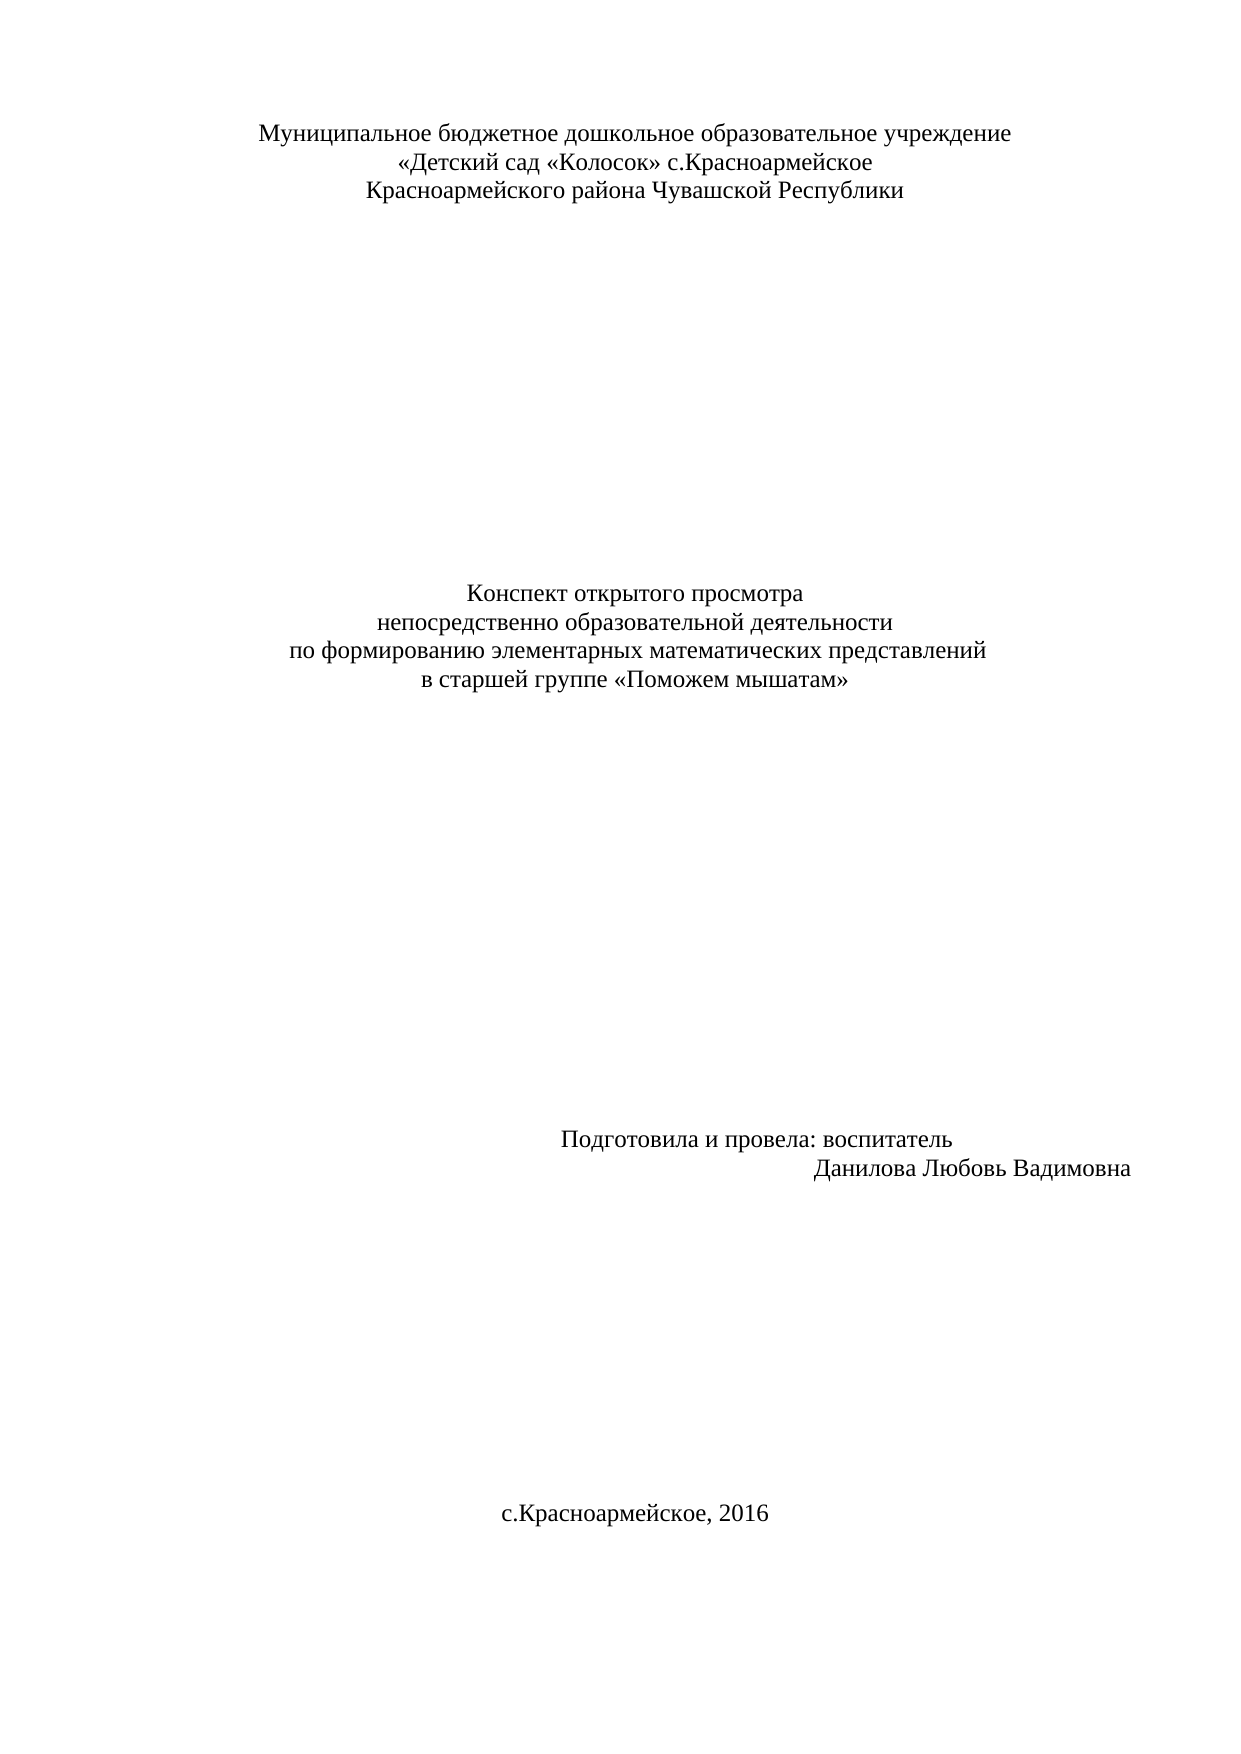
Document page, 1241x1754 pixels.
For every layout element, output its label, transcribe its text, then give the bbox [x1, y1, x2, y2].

text Данилова Любовь Вадимовна [118, 1153, 1152, 1182]
text Муниципальное бюджетное дошкольное образовательное учреждение [118, 118, 1152, 147]
text Конспект открытого просмотра [118, 578, 1152, 607]
text Подготовила и провела: воспитатель [118, 1124, 1152, 1153]
text в старшей группе «Поможем мышатам» [118, 664, 1152, 693]
text непосредственно образовательной деятельности [118, 607, 1152, 636]
text Красноармейского района Чувашской Республики [118, 176, 1152, 204]
text «Детский сад «Колосок» с.Красноармейское [118, 147, 1152, 176]
text по формированию элементарных математических представлений [118, 636, 1152, 664]
text с.Красноармейское, 2016 [118, 1498, 1152, 1527]
